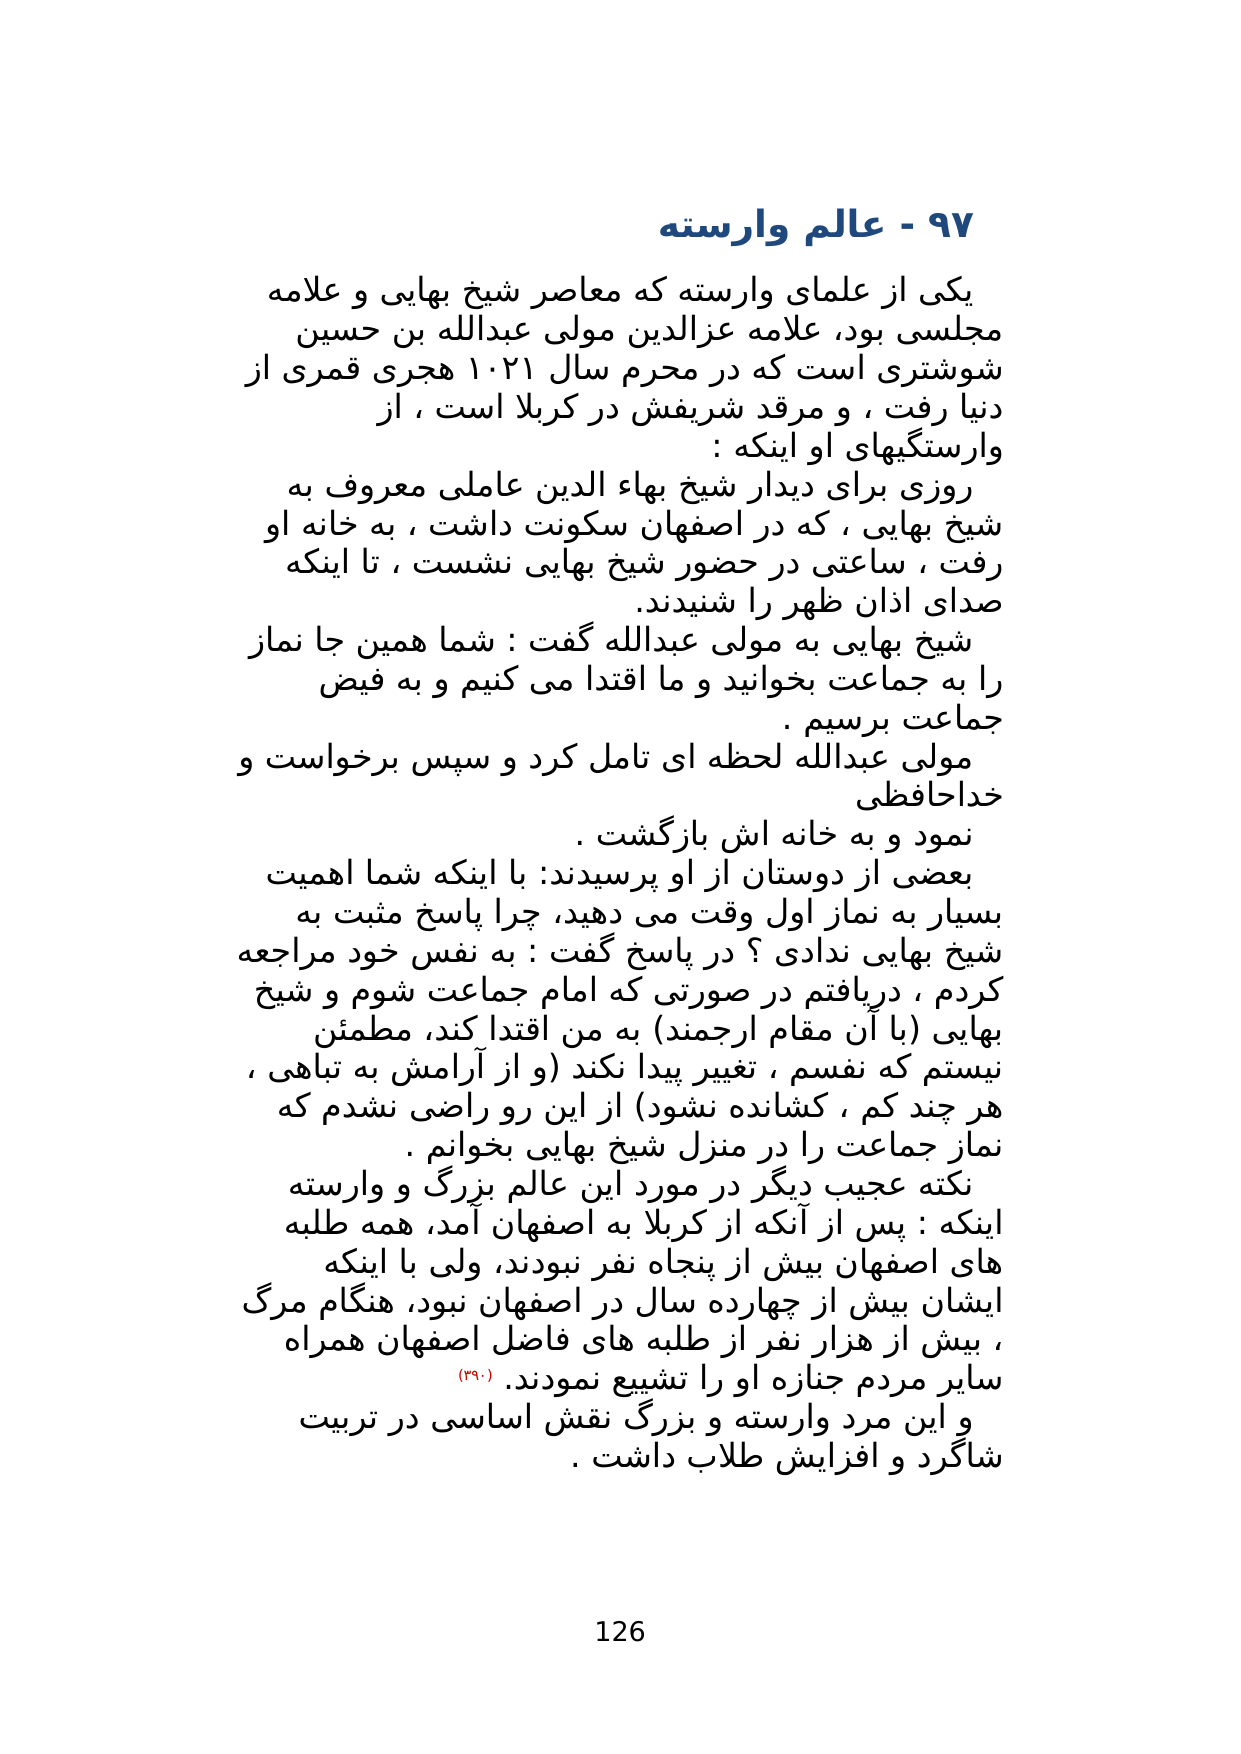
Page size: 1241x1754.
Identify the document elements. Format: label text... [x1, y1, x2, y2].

text بعضى از دوستان از او پرسيدند: با اينكه شما اهميت بسيار به نماز اول وقت مى دهيد، چرا پاسخ مثبت به شيخ بهايى ندادى ؟ در پاسخ گفت : به نفس خود مراجعه كردم ، دريافتم در صورتى كه امام جماعت شوم و شيخ بهايى (با آن مقام ارجمند) به من اقتدا كند، مطمئن نيستم كه نفسم ، تغيير پيدا نكند (و از آرامش به تباهى ، هر چند كم ، كشانده نشود) از اين رو راضى نشدم كه نماز جماعت را در منزل شيخ بهايى بخوانم . [236, 854, 1004, 1164]
text نمود و به خانه اش بازگشت . [236, 815, 1004, 854]
subtitle ٩٧ - عالم وارسته [236, 202, 1004, 246]
text و اين مرد وارسته و بزرگ نقش اساسى در تربيت شاگرد و افزايش طلاب داشت . [236, 1398, 1004, 1475]
text نكته عجيب ديگر در مورد اين عالم بزرگ و وارسته اينكه : پس از آنكه از كربلا به اصفهان آمد، همه طلبه هاى اصفهان بيش از پنجاه نفر نبودند، ولى با اينكه ايشان بيش از چهارده سال در اصفهان نبود، هنگام مرگ ، بيش از هزار نفر از طلبه هاى فاضل اصفهان همراه ساير مردم جنازه او را تشييع نمودند. (٣٩٠) [236, 1164, 1004, 1398]
text شيخ بهايى به مولى عبدالله گفت : شما همين جا نماز را به جماعت بخوانيد و ما اقتدا مى كنيم و به فيض جماعت برسيم . [236, 621, 1004, 737]
text مولى عبدالله لحظه اى تامل كرد و سپس برخواست و خداحافظى [236, 737, 1004, 815]
text روزى براى ديدار شيخ بهاء الدين عاملى معروف به شيخ بهايى ، كه در اصفهان سكونت داشت ، به خانه او رفت ، ساعتى در حضور شيخ بهايى نشست ، تا اينكه صداى اذان ظهر را شنيدند. [236, 465, 1004, 621]
text يكى از علماى وارسته كه معاصر شيخ بهايى و علامه مجلسى بود، علامه عزالدين مولى عبدالله بن حسين شوشترى است كه در محرم سال ١٠٢١ هجرى قمرى از دنيا رفت ، و مرقد شريفش در كربلا است ، از وارستگيهاى او اينكه : [236, 271, 1004, 465]
